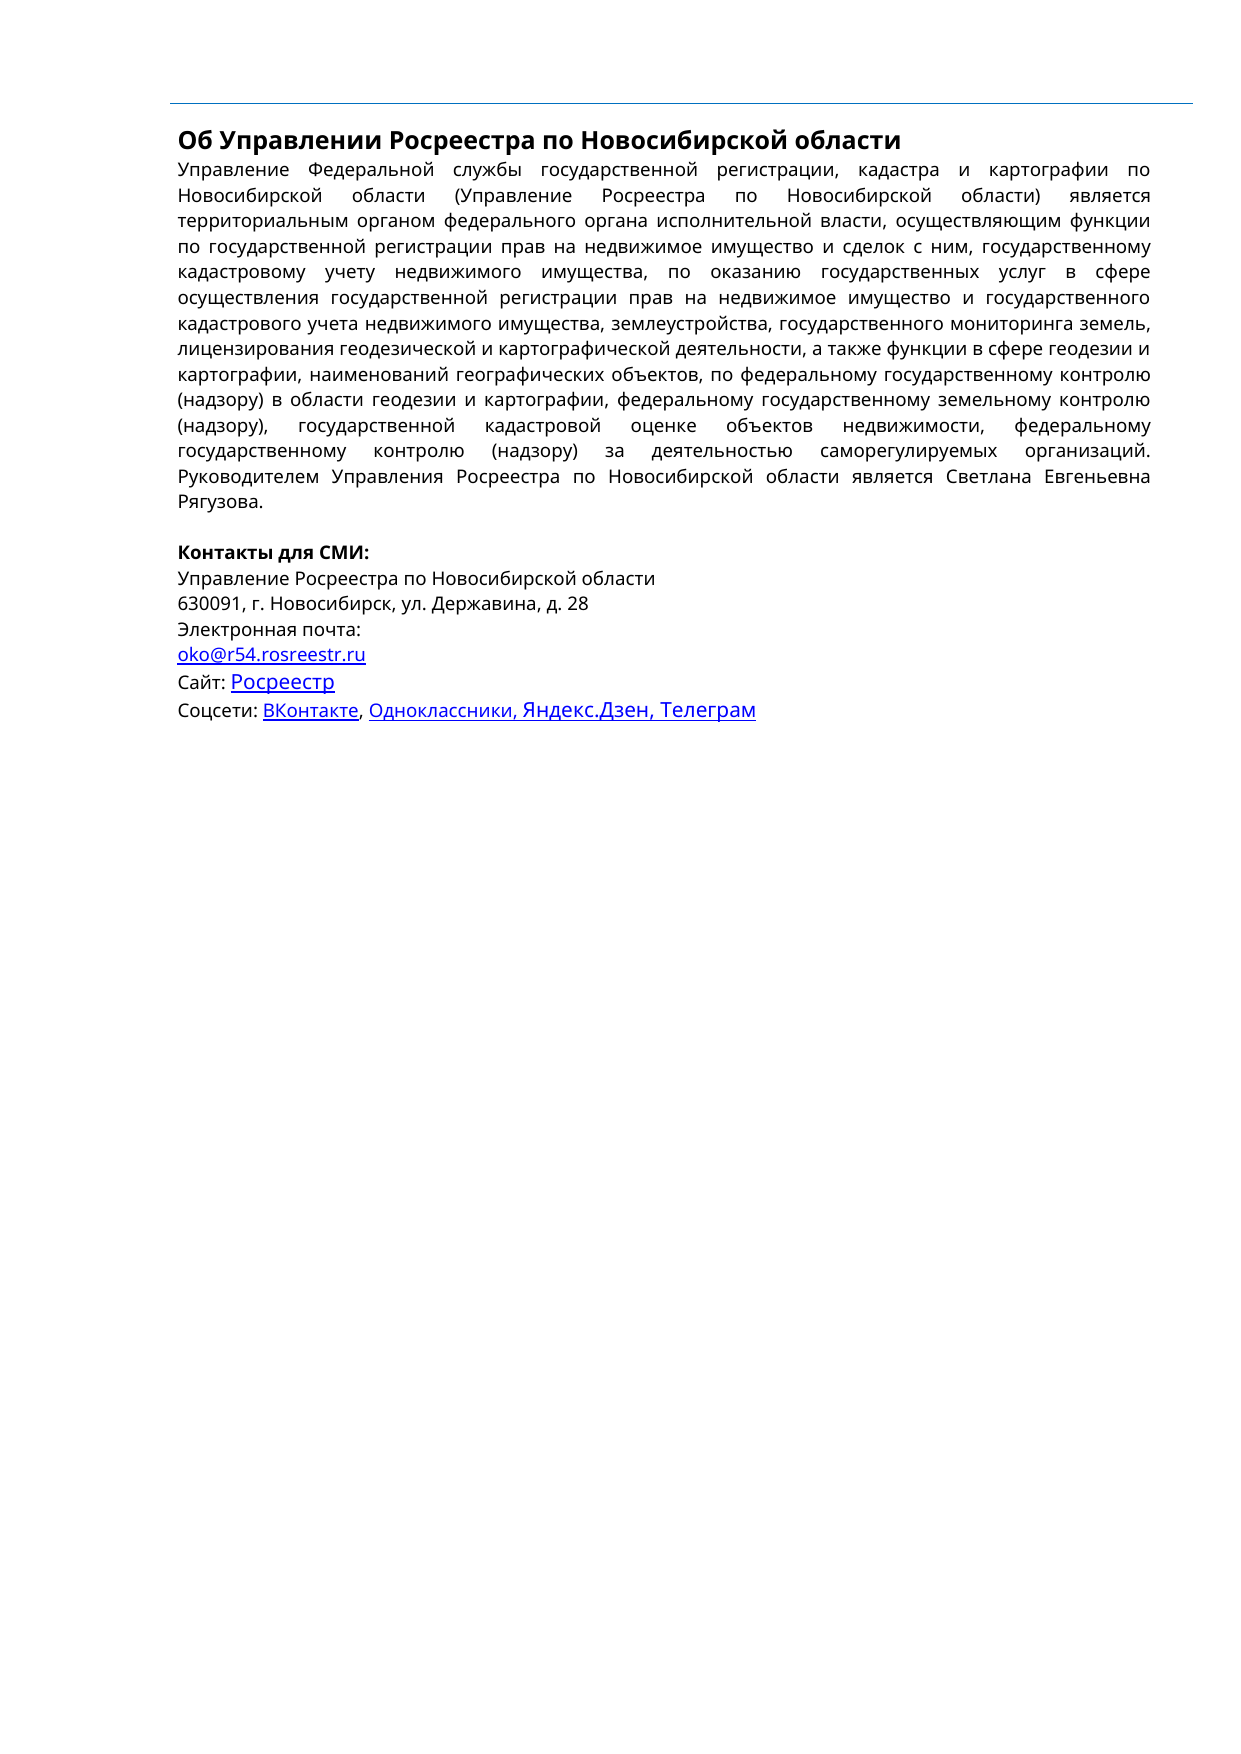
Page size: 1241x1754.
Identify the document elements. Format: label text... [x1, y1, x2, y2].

text oko@r54.rosreestr.ru [177, 642, 1152, 667]
text Управление Росреестра по Новосибирской области [177, 565, 1152, 591]
text 630091, г. Новосибирск, ул. Державина, д. 28 [177, 591, 1152, 616]
text Соцсети: ВКонтакте, Одноклассники, Яндекс.Дзен, Телеграм [177, 696, 1152, 724]
text Электронная почта: [177, 616, 1152, 642]
text Управление Федеральной службы государственной регистрации, кадастра и картографии по Новосибирской области (Управление Росреестра по Новосибирской области) является территориальным органом федерального органа исполнительной власти, осуществляющим функции по государственной регистрации прав на недвижимое имущество и сделок с ним, государственному кадастровому учету недвижимого имущества, по оказанию государственных услуг в сфере осуществления государственной регистрации прав на недвижимое имущество и государственного кадастрового учета недвижимого имущества, землеустройства, государственного мониторинга земель, лицензирования геодезической и картографической деятельности, а также функции в сфере геодезии и картографии, наименований географических объектов, по федеральному государственному контролю (надзору) в области геодезии и картографии, федеральному государственному земельному контролю (надзору), государственной кадастровой оценке объектов недвижимости, федеральному государственному контролю (надзору) за деятельностью саморегулируемых организаций. Руководителем Управления Росреестра по Новосибирской области является Светлана Евгеньевна Рягузова. [177, 157, 1152, 514]
text Контакты для СМИ: [177, 539, 1152, 565]
text Об Управлении Росреестра по Новосибирской области [177, 123, 1152, 157]
text Сайт: Росреестр [177, 667, 1152, 696]
